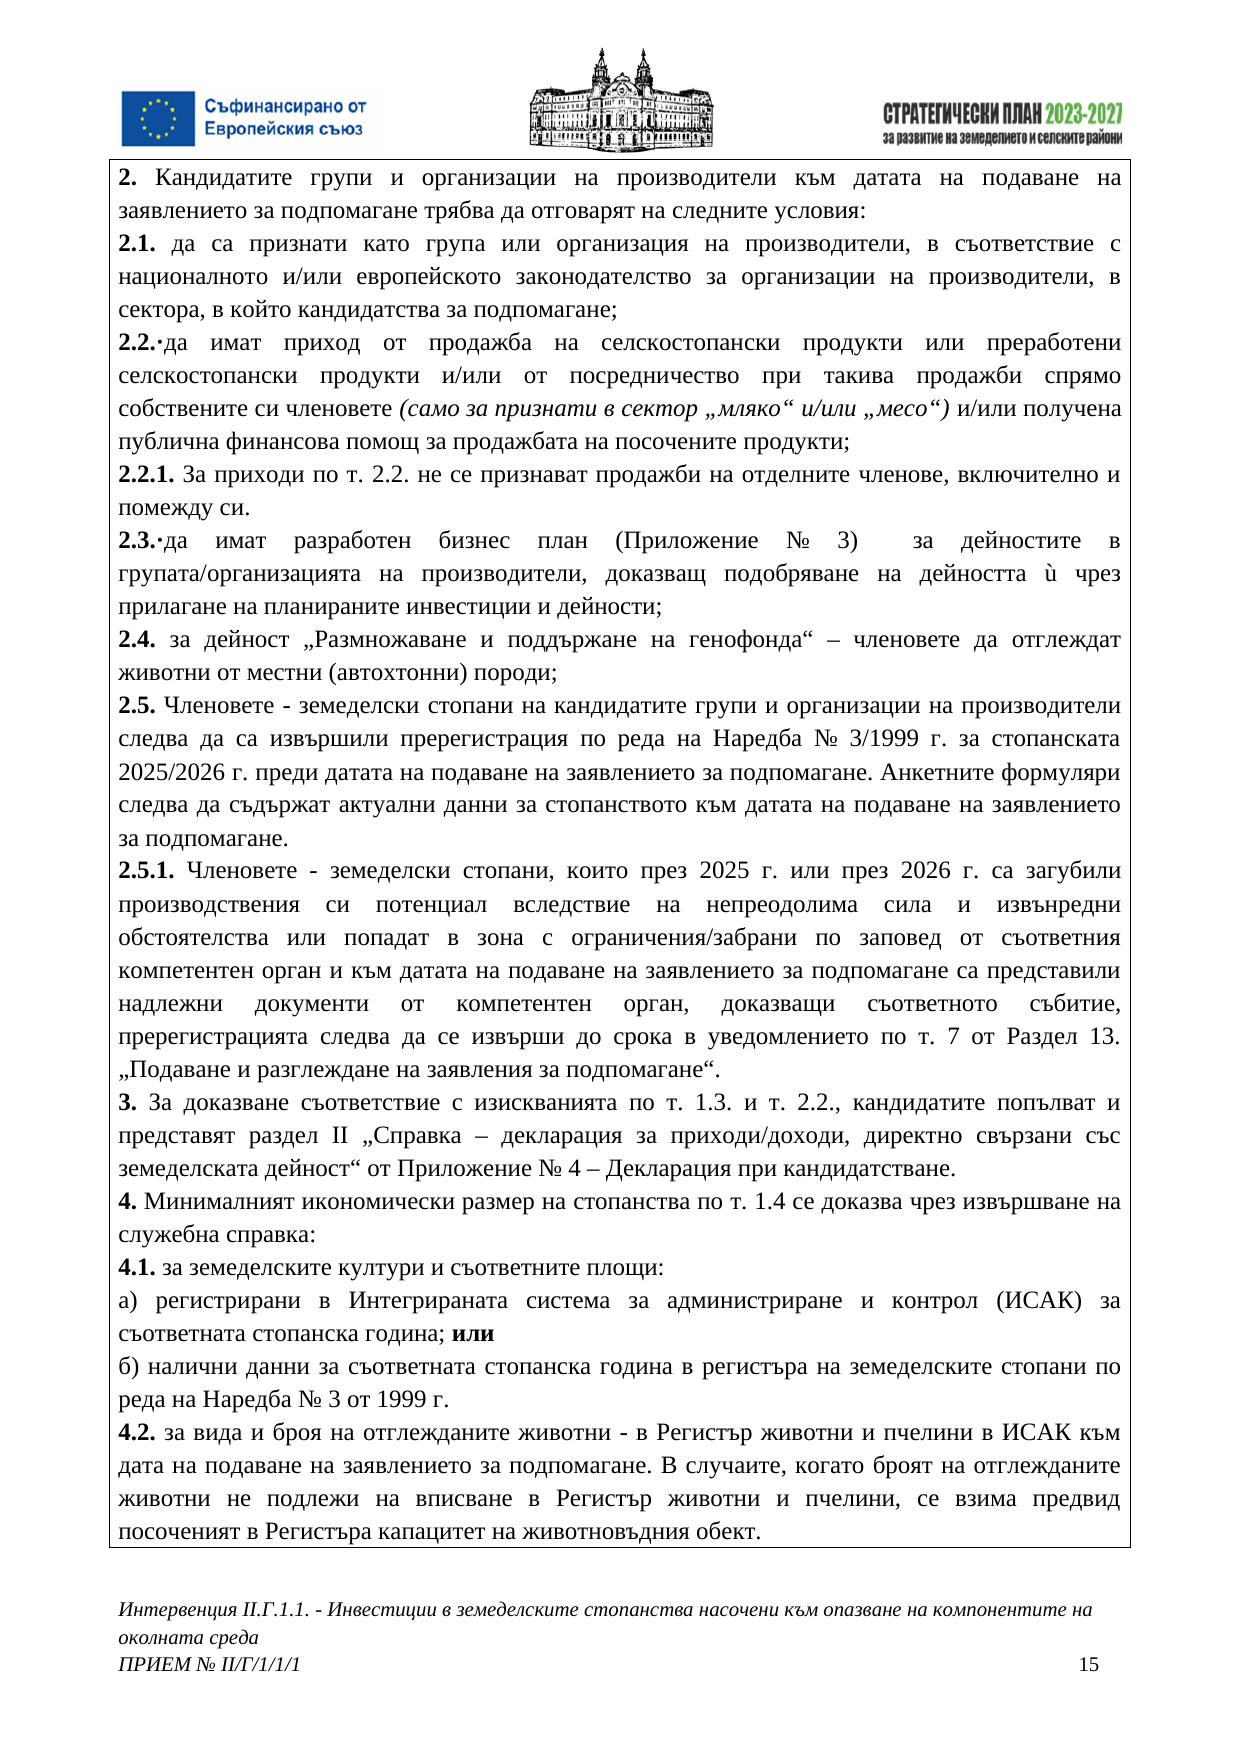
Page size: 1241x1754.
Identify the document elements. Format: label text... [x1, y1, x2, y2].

text 2.2.1. За приходи по т. 2.2. не се признават продажби на отделните членове, включително и помежду си. [110, 456, 1130, 521]
text 2.1. да са признати като група или организация на производители, в съответствие с националното и/или европейското законодателство за организации на производители, в сектора, в който кандидатства за подпомагане; [110, 225, 1130, 323]
picture [118, 44, 1123, 159]
text 3. За доказване съответствие с изискванията по т. 1.3. и т. 2.2., кандидатите попълват и представят раздел ІІ „Справка – декларация за приходи/доходи, директно свързани със земеделската дейност“ от Приложение № 4 – Декларация при кандидатстване. [110, 1084, 1130, 1182]
text 2.5. Членовете - земеделски стопани на кандидатите групи и организации на производители следва да са извършили пререгистрация по реда на Наредба № 3/1999 г. за стопанската 2025/2026 г. преди датата на подаване на заявлението за подпомагане. Анкетните формуляри следва да съдържат актуални данни за стопанството към датата на подаване на заявлението за подпомагане. [110, 687, 1130, 851]
text 2.4. за дейност „Размножаване и поддържане на генофонда“ – членовете да отглеждат животни от местни (автохтонни) породи; [110, 621, 1130, 686]
text 4. Минималният икономически размер на стопанства по т. 1.4 се доказва чрез извършване на служебна справка: [110, 1183, 1130, 1248]
text а) регистрирани в Интегрираната система за администриране и контрол (ИСАК) за съответната стопанска година; или [110, 1282, 1130, 1347]
text 4.2. за вида и броя на отглежданите животни - в Регистър животни и пчелини в ИСАК към дата на подаване на заявлението за подпомагане. В случаите, когато броят на отглежданите животни не подлежи на вписване в Регистър животни и пчелини, се взима предвид посоченият в Регистъра капацитет на животновъдния обект. [110, 1414, 1130, 1547]
text 2.3.·да имат разработен бизнес план (Приложение № 3) за дейностите в групата/организацията на производители, доказващ подобряване на дейността ù чрез прилагане на планираните инвестиции и дейности; [110, 522, 1130, 620]
text 4.1. за земеделските култури и съответните площи: [110, 1249, 1130, 1281]
text 2.2.·да имат приход от продажба на селскостопански продукти или преработени селскостопански продукти и/или от посредничество при такива продажби спрямо собствените си членовете (само за признати в сектор „мляко“ и/или „месо“) и/или получена публична финансова помощ за продажбата на посочените продукти; [110, 324, 1130, 455]
text 2.5.1. Членовете - земеделски стопани, които през 2025 г. или през 2026 г. са загубили производствения си потенциал вследствие на непреодолима сила и извънредни обстоятелства или попадат в зона с ограничения/забрани по заповед от съответния компетентен орган и към датата на подаване на заявлението за подпомагане са представили надлежни документи от компетентен орган, доказващи съответното събитие, пререгистрацията следва да се извърши до срока в уведомлението по т. 7 от Раздел 13. „Подаване и разглеждане на заявления за подпомагане“. [110, 852, 1130, 1082]
text 2. Кандидатите групи и организации на производители към датата на подаване на заявлението за подпомагане трябва да отговарят на следните условия: [110, 160, 1130, 224]
text б) налични данни за съответната стопанска година в регистъра на земеделските стопани по реда на Наредба № 3 от 1999 г. [110, 1348, 1130, 1413]
